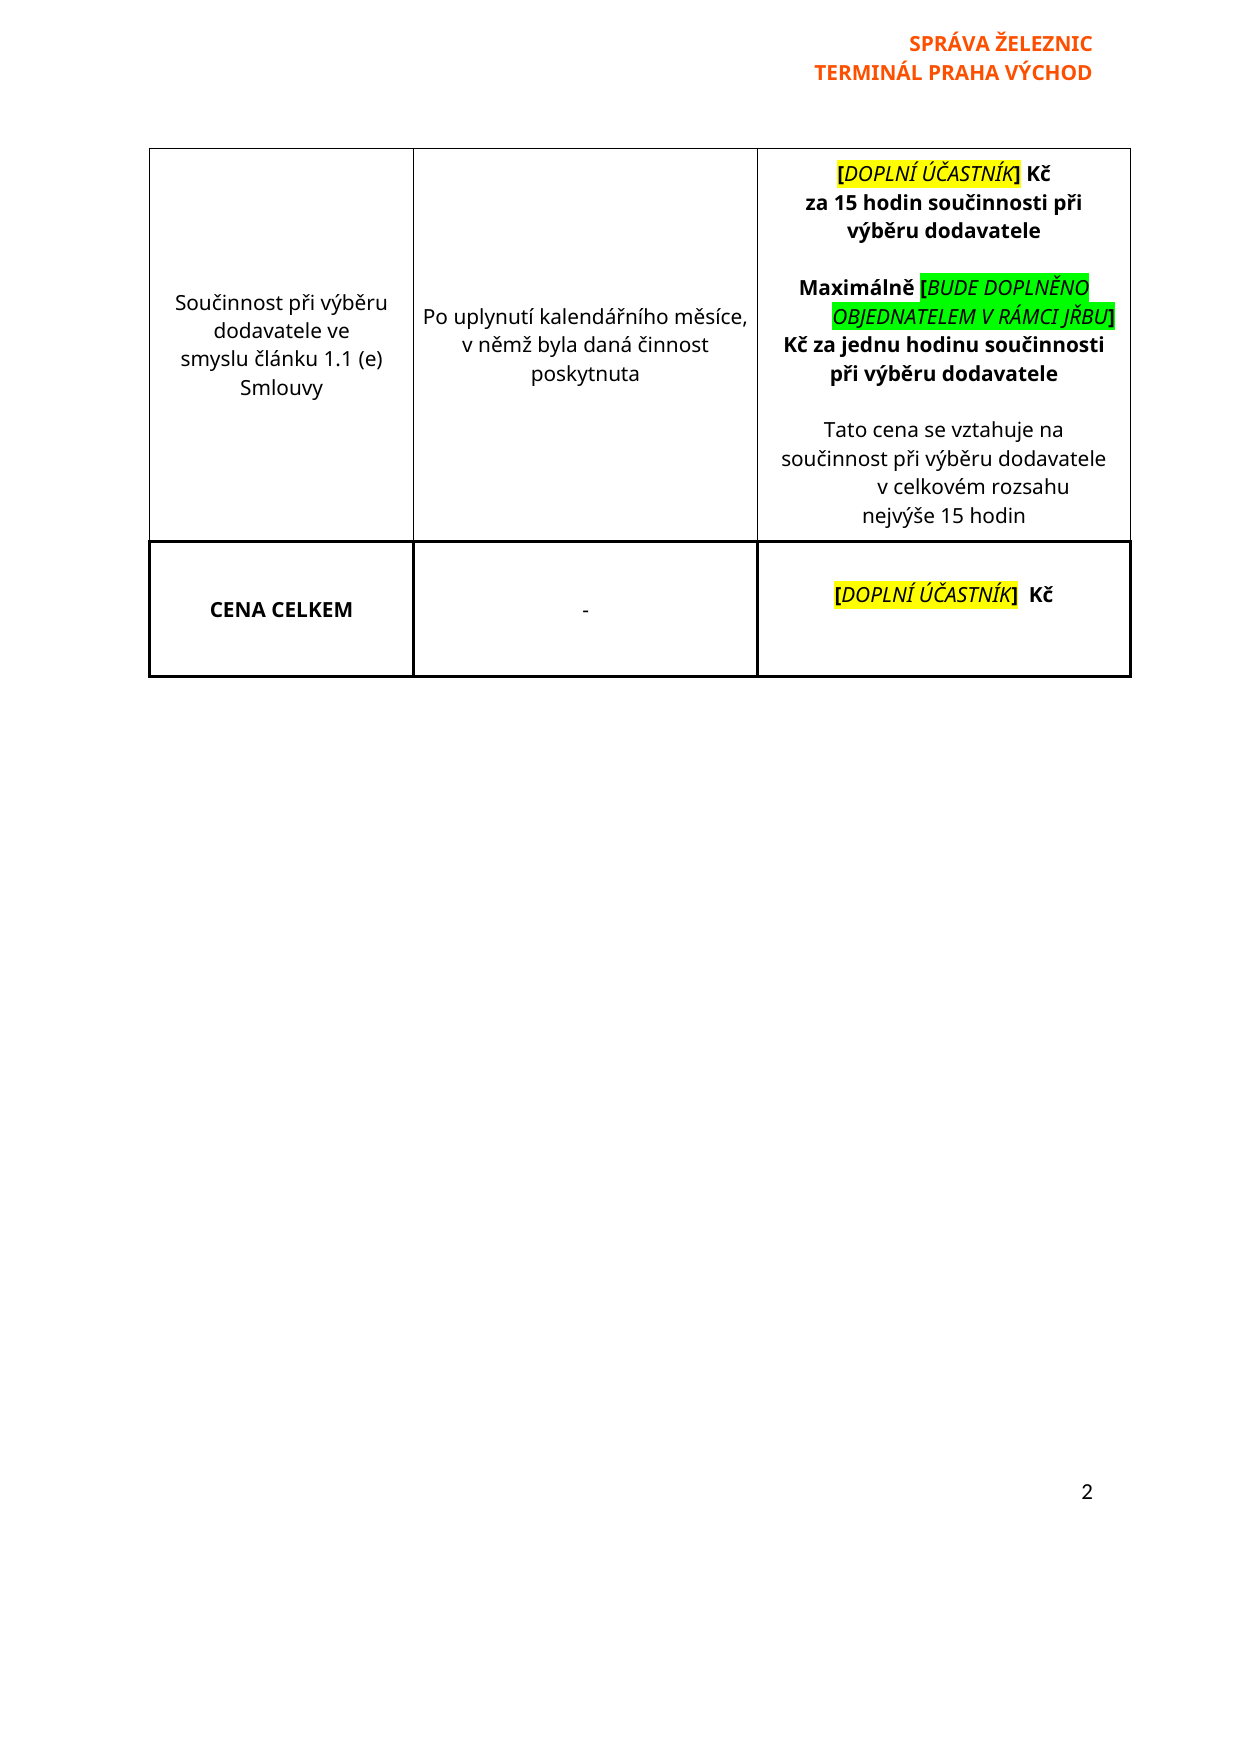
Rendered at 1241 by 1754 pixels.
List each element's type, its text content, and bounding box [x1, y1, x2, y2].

table_cell Součinnost při výběru dodavatele ve smyslu článku 1.1 (e) Smlouvy [150, 149, 413, 540]
table_cell [DOPLNÍ ÚČASTNÍK] Kč za 15 hodin součinnosti při výběru dodavatele Maximálně [BUDE DOPLNĚNO OBJEDNATELEM V RÁMCI JŘBU] Kč za jednu hodinu součinnosti při výběru dodavatele Tato cena se vztahuje na součinnost při výběru dodavatele v celkovém rozsahu nejvýše 15 hodin [758, 149, 1130, 540]
table_cell CENA CELKEM [151, 543, 412, 675]
table_cell [DOPLNÍ ÚČASTNÍK] Kč [759, 543, 1129, 675]
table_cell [414, 149, 757, 540]
table_cell - [415, 543, 756, 675]
